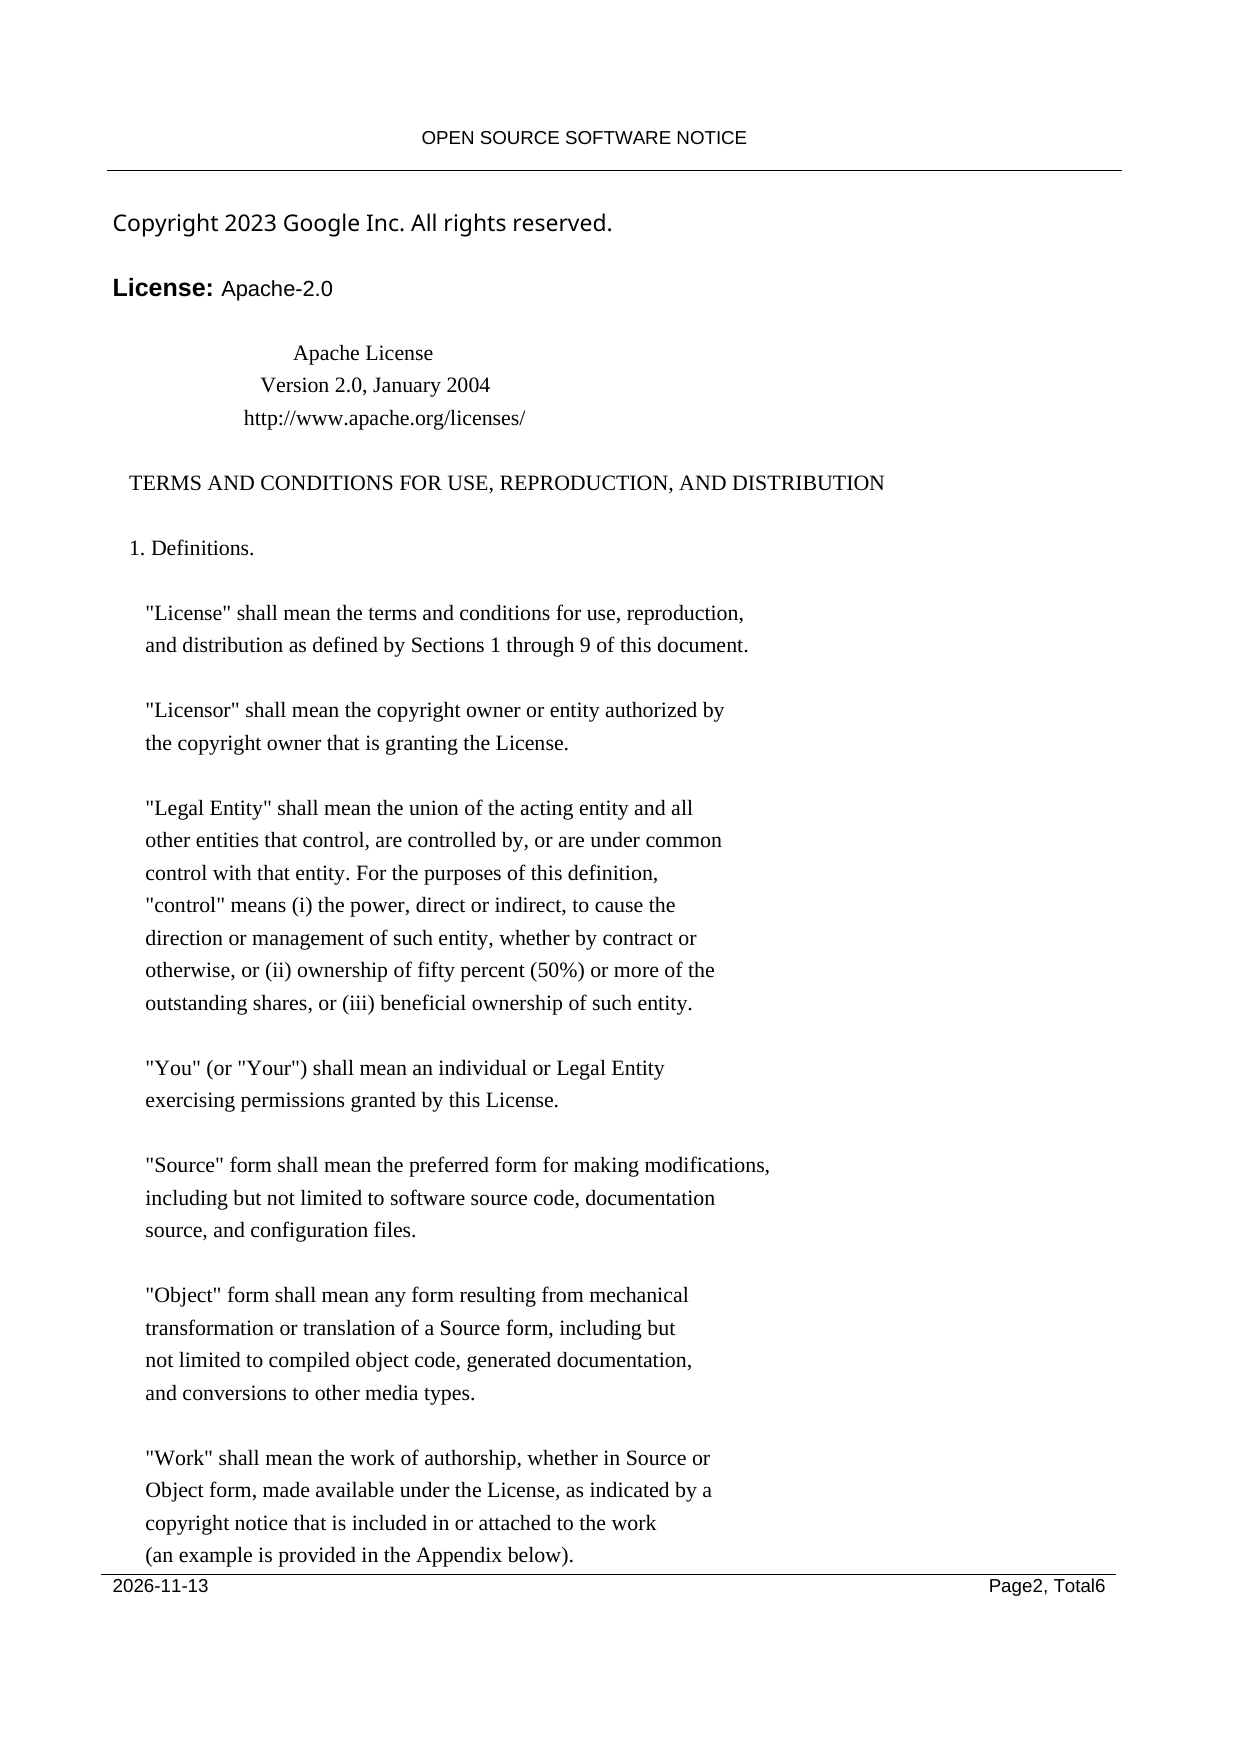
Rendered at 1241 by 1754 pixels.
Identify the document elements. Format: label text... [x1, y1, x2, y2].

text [112, 304, 1128, 1571]
text License: Apache-2.0 [112, 271, 1128, 304]
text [112, 206, 1128, 271]
